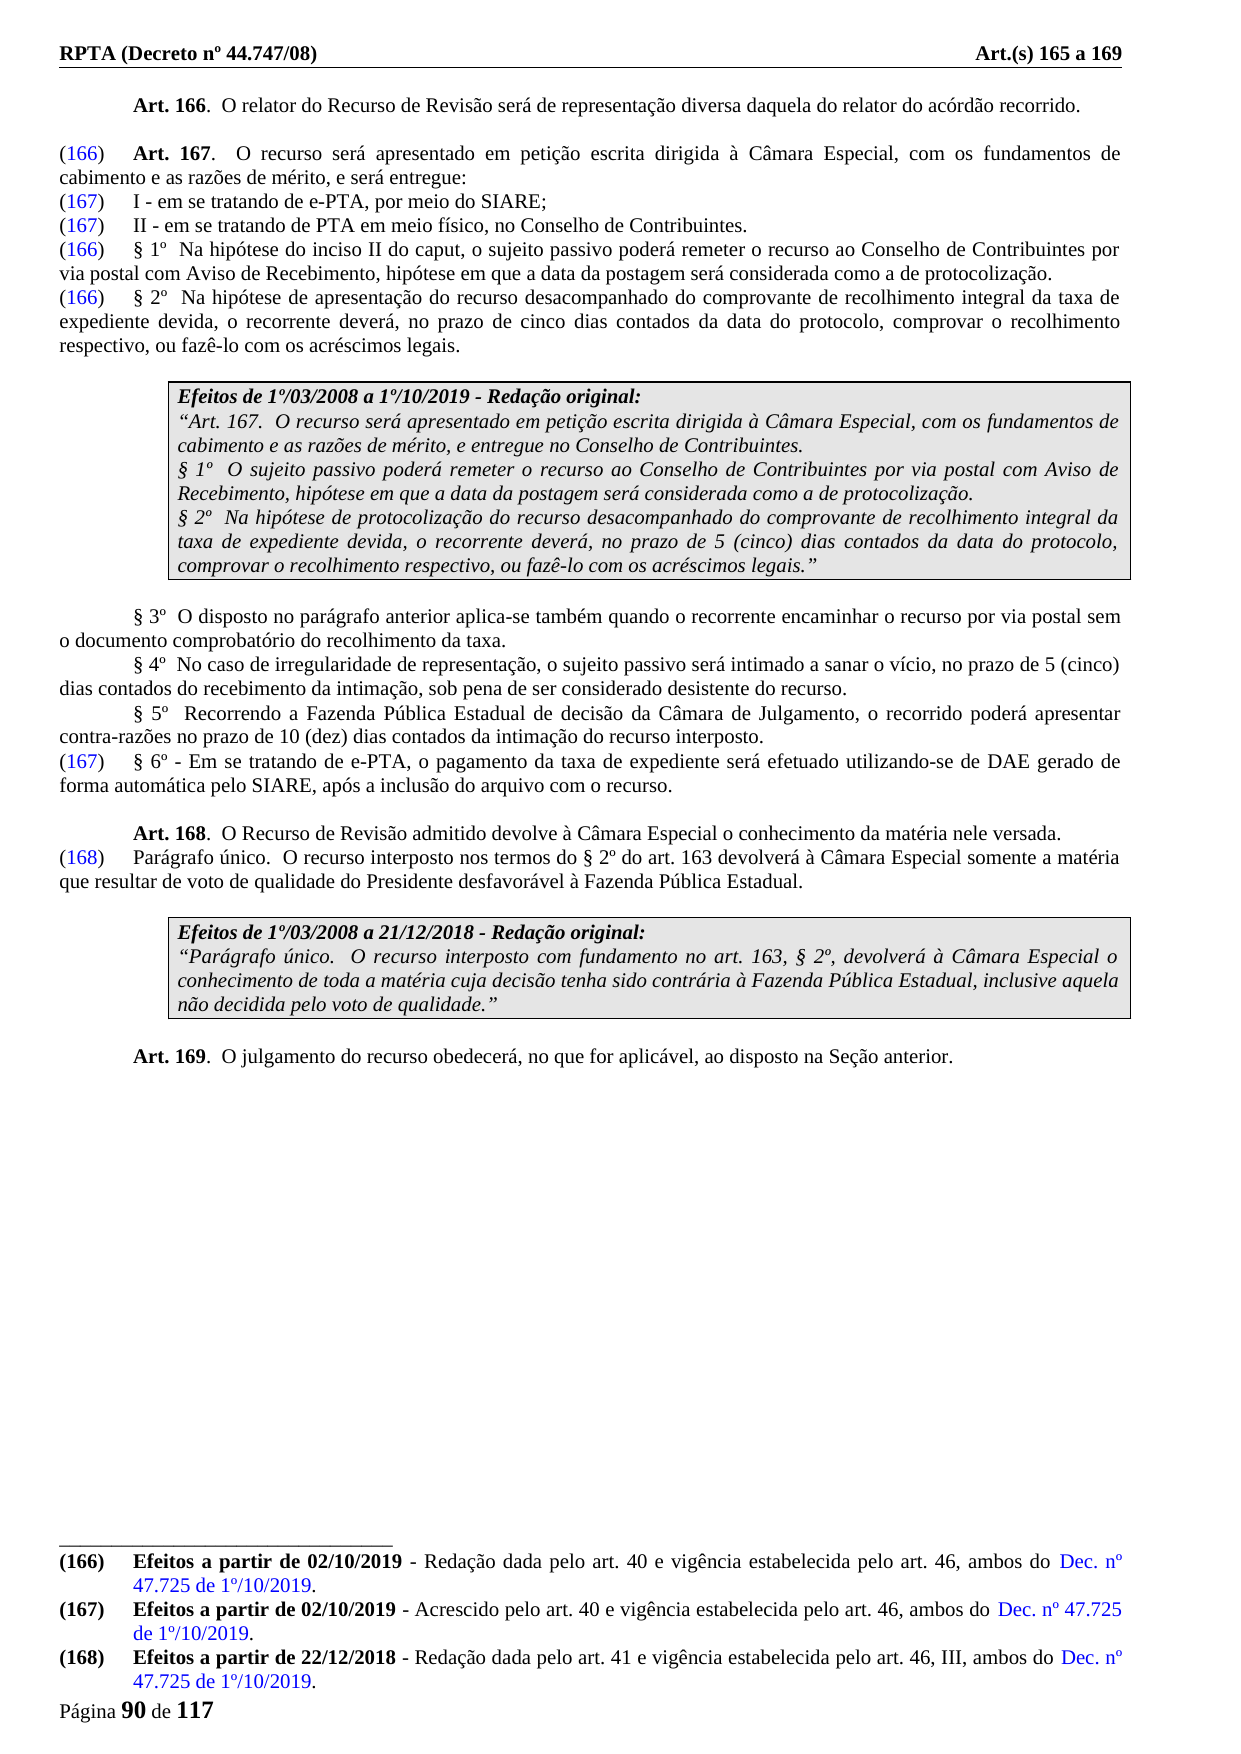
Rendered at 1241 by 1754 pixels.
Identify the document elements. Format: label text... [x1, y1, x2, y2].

text Art. 169. O julgamento do recurso obedecerá, no que for aplicável, ao disposto na Seção anterior. [59, 1043, 1122, 1068]
text § 3º O disposto no parágrafo anterior aplica-se também quando o recorrente encaminhar o recurso por via postal sem o documento comprobatório do recolhimento da taxa. [59, 604, 1122, 652]
text (166) Art. 167. O recurso será apresentado em petição escrita dirigida à Câmara Especial, com os fundamentos de cabimento e as razões de mérito, e será entregue: [59, 141, 1122, 189]
text ________________________________ [59, 1525, 1122, 1549]
text Art. 166. O relator do Recurso de Revisão será de representação diversa daquela do relator do acórdão recorrido. [59, 93, 1122, 117]
text § 2º Na hipótese de protocolização do recurso desacompanhado do comprovante de recolhimento integral da taxa de expediente devida, o recorrente deverá, no prazo de 5 (cinco) dias contados da data do protocolo, comprovar o recolhimento respectivo, ou fazê-lo com os acréscimos legais.” [169, 502, 1130, 579]
text § 4º No caso de irregularidade de representação, o sujeito passivo será intimado a sanar o vício, no prazo de 5 (cinco) dias contados do recebimento da intimação, sob pena de ser considerado desistente do recurso. [59, 652, 1122, 700]
text “Art. 167. O recurso será apresentado em petição escrita dirigida à Câmara Especial, com os fundamentos de cabimento e as razões de mérito, e entregue no Conselho de Contribuintes. [169, 405, 1130, 453]
text (167) § 6º - Em se tratando de e-PTA, o pagamento da taxa de expediente será efetuado utilizando-se de DAE gerado de forma automática pelo SIARE, após a inclusão do arquivo com o recurso. [59, 748, 1122, 797]
text (167) I - em se tratando de e-PTA, por meio do SIARE; [59, 189, 1122, 213]
text Efeitos de 1º/03/2008 a 1º/10/2019 - Redação original: [169, 383, 1130, 405]
text RPTA (Decreto nº 44.747/08) Art.(s) 165 a 169 [59, 41, 1122, 67]
text “Parágrafo único. O recurso interposto com fundamento no art. 163, § 2º, devolverá à Câmara Especial o conhecimento de toda a matéria cuja decisão tenha sido contrária à Fazenda Pública Estadual, inclusive aquela não decidida pelo voto de qualidade.” [169, 941, 1130, 1018]
text Efeitos de 1º/03/2008 a 21/12/2018 - Redação original: [169, 918, 1130, 941]
text (166) § 1º Na hipótese do inciso II do caput, o sujeito passivo poderá remeter o recurso ao Conselho de Contribuintes por via postal com Aviso de Recebimento, hipótese em que a data da postagem será considerada como a de protocolização. [59, 237, 1122, 285]
text (166) § 2º Na hipótese de apresentação do recurso desacompanhado do comprovante de recolhimento integral da taxa de expediente devida, o recorrente deverá, no prazo de cinco dias contados da data do protocolo, comprovar o recolhimento respectivo, ou fazê-lo com os acréscimos legais. [59, 285, 1122, 357]
text § 5º Recorrendo a Fazenda Pública Estadual de decisão da Câmara de Julgamento, o recorrido poderá apresentar contra-razões no prazo de 10 (dez) dias contados da intimação do recurso interposto. [59, 700, 1122, 748]
text (168) Parágrafo único. O recurso interposto nos termos do § 2º do art. 163 devolverá à Câmara Especial somente a matéria que resultar de voto de qualidade do Presidente desfavorável à Fazenda Pública Estadual. [59, 845, 1122, 893]
text (167) Efeitos a partir de 02/10/2019 - Acrescido pelo art. 40 e vigência estabelecida pelo art. 46, ambos do Dec. nº 47.725 de 1º/10/2019. [59, 1597, 1122, 1645]
text Art. 168. O Recurso de Revisão admitido devolve à Câmara Especial o conhecimento da matéria nele versada. [59, 821, 1122, 845]
text (168) Efeitos a partir de 22/12/2018 - Redação dada pelo art. 41 e vigência estabelecida pelo art. 46, III, ambos do Dec. nº 47.725 de 1º/10/2019. [59, 1645, 1122, 1693]
text (166) Efeitos a partir de 02/10/2019 - Redação dada pelo art. 40 e vigência estabelecida pelo art. 46, ambos do Dec. nº 47.725 de 1º/10/2019. [59, 1549, 1122, 1597]
text § 1º O sujeito passivo poderá remeter o recurso ao Conselho de Contribuintes por via postal com Aviso de Recebimento, hipótese em que a data da postagem será considerada como a de protocolização. [169, 453, 1130, 502]
text (167) II - em se tratando de PTA em meio físico, no Conselho de Contribuintes. [59, 213, 1122, 237]
